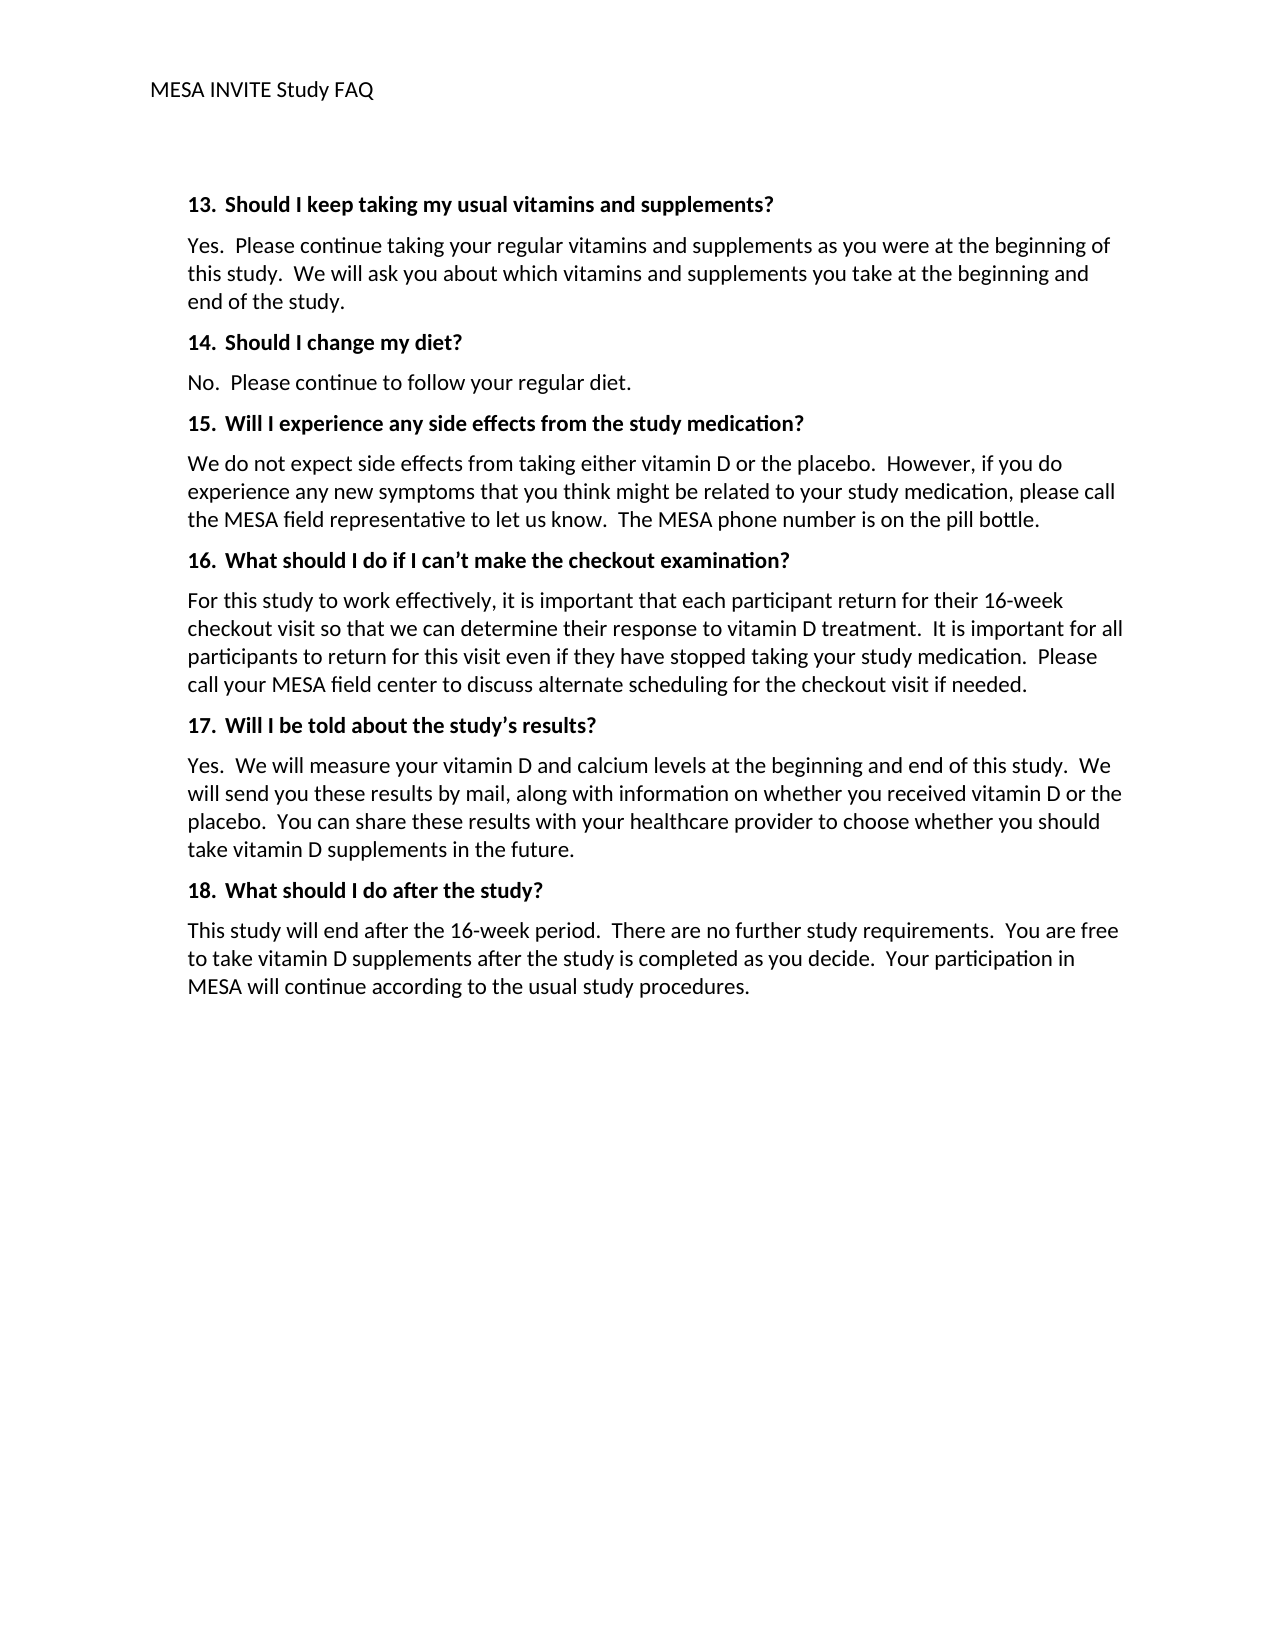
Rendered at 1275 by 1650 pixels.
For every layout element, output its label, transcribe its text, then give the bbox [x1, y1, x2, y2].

text 16. What should I do if I can’t make the checkout examination? [150, 546, 1125, 574]
text 15. Will I experience any side effects from the study medication? [150, 409, 1125, 437]
text 17. Will I be told about the study’s results? [187, 711, 1125, 739]
text 14. Should I change my diet? [150, 328, 1125, 356]
text This study will end after the 16-week period. There are no further study requirements. You are free to take vitamin D supplements after the study is completed as you decide. Your participation in MESA will continue according to the usual study procedures. [187, 916, 1125, 1001]
text We do not expect side effects from taking either vitamin D or the placebo. However, if you do experience any new symptoms that you think might be related to your study medication, please call the MESA field representative to let us know. The MESA phone number is on the pill bottle. [187, 449, 1125, 533]
text Yes. We will measure your vitamin D and calcium levels at the beginning and end of this study. We will send you these results by mail, along with information on whether you received vitamin D or the placebo. You can share these results with your healthcare provider to choose whether you should take vitamin D supplements in the future. [187, 751, 1125, 863]
text Yes. Please continue taking your regular vitamins and supplements as you were at the beginning of this study. We will ask you about which vitamins and supplements you take at the beginning and end of the study. [187, 231, 1125, 315]
text 18. What should I do after the study? [187, 876, 1125, 904]
text For this study to work effectively, it is important that each participant return for their 16-week checkout visit so that we can determine their response to vitamin D treatment. It is important for all participants to return for this visit even if they have stopped taking your study medication. Please call your MESA field center to discuss alternate scheduling for the checkout visit if needed. [187, 586, 1125, 698]
text No. Please continue to follow your regular diet. [187, 368, 1125, 396]
text 13. Should I keep taking my usual vitamins and supplements? [150, 191, 1125, 218]
